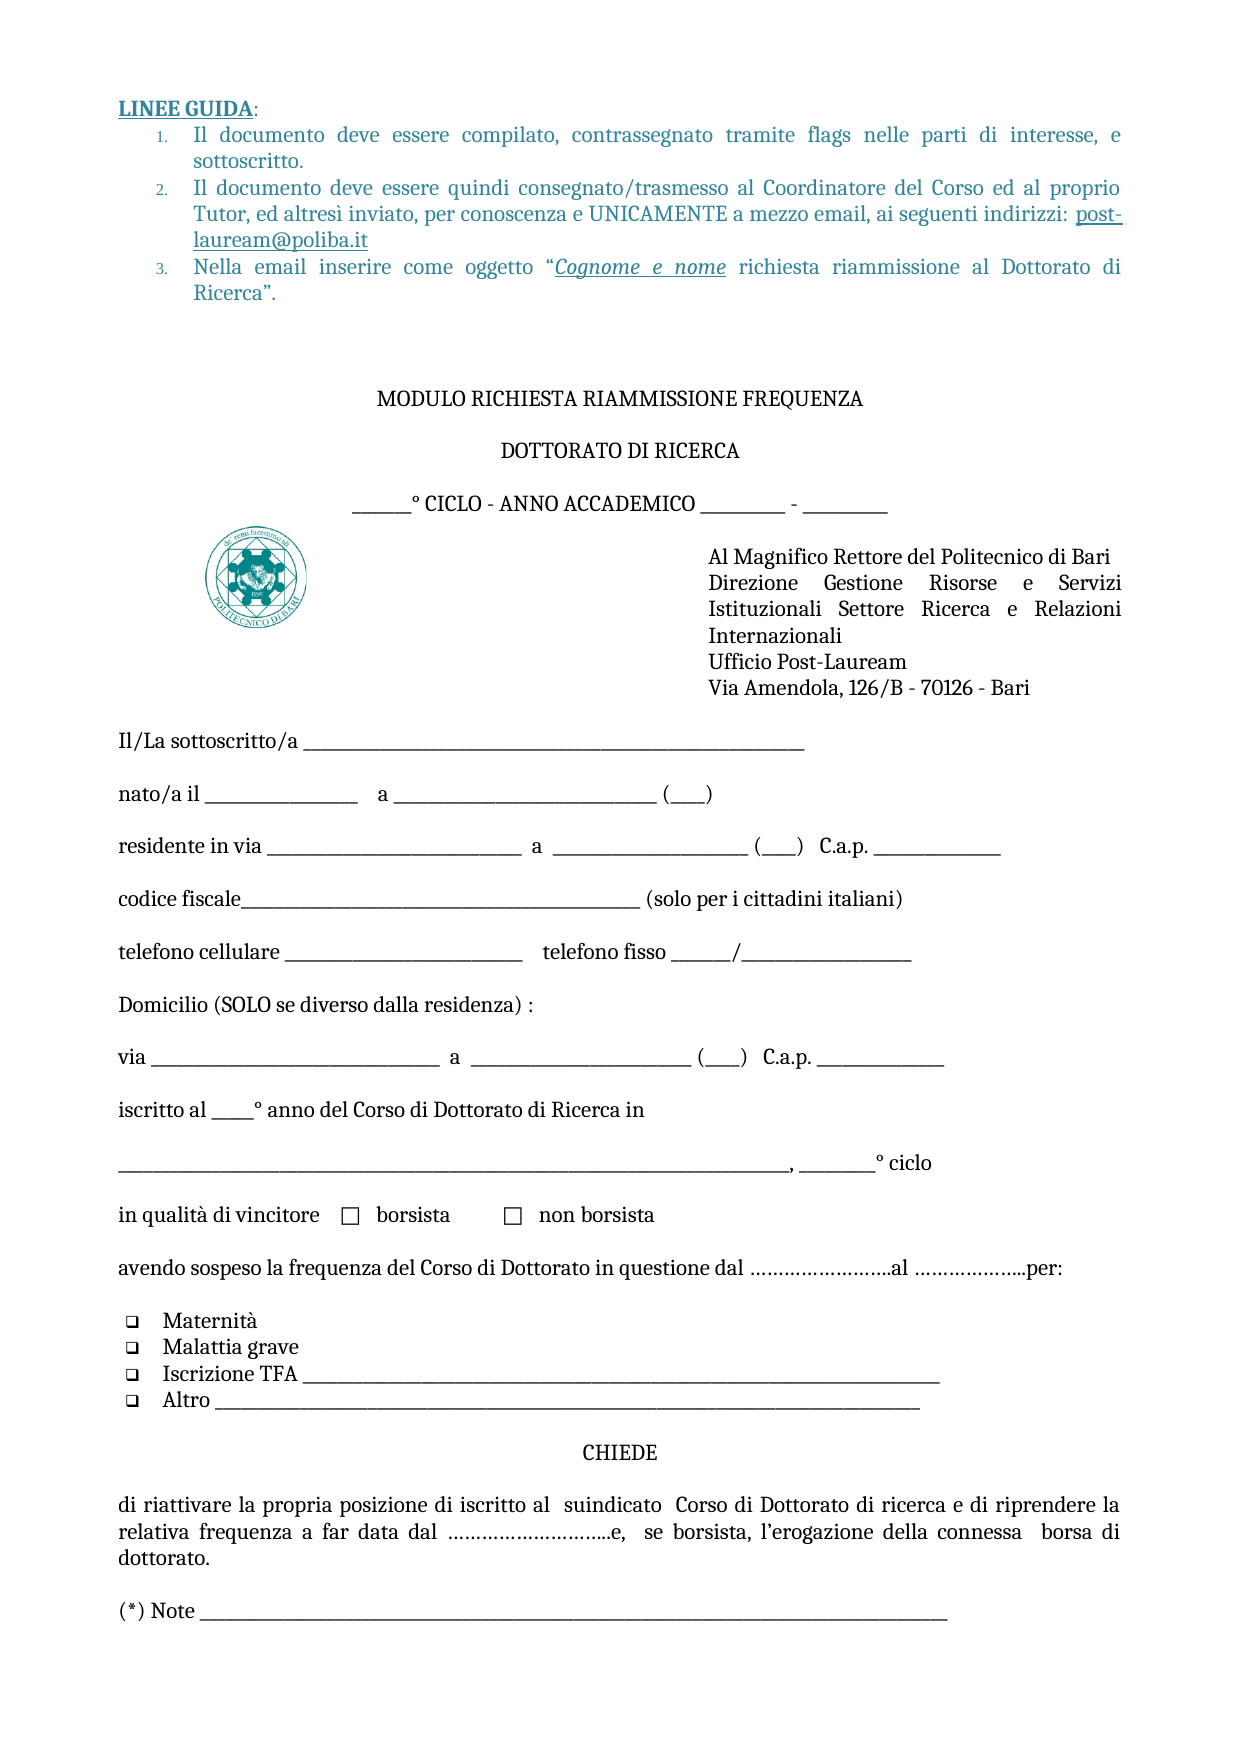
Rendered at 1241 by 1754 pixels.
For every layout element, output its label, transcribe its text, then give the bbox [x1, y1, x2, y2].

text Direzione Gestione Risorse e Servizi Istituzionali Settore Ricerca e Relazioni Internazionali [708, 570, 1122, 649]
text in qualità di vincitore □ borsista □ non borsista [118, 1202, 1122, 1229]
list Il documento deve essere compilato, contrassegnato tramite flags nelle parti di interesse, e sottoscritto. [156, 122, 1122, 174]
text MODULO RICHIESTA RIAMMISSIONE FREQUENZA [118, 385, 1122, 412]
list Nella email inserire come oggetto “Cognome e nome richiesta riammissione al Dottorato di Ricerca”. [156, 253, 1122, 306]
text telefono cellulare ____________________________ telefono fisso _______/____________________ [118, 939, 1122, 965]
text Via Amendola, 126/B - 70126 - Bari [708, 675, 1122, 702]
text _______________________________________________________________________________, _________° ciclo [118, 1149, 1122, 1176]
text avendo sospeso la frequenza del Corso di Dottorato in questione dal …………………….al ………………..per: [118, 1255, 1122, 1281]
text iscritto al _____° anno del Corso di Dottorato di Ricerca in [118, 1097, 1122, 1123]
text codice fiscale_______________________________________________ (solo per i cittadini italiani) [118, 886, 1122, 912]
text DOTTORATO DI RICERCA [118, 438, 1122, 464]
text nato/a il __________________ a _______________________________ (____) [118, 781, 1122, 807]
text Il/La sottoscritto/a ___________________________________________________________ [118, 728, 1122, 754]
text Ufficio Post-Lauream [708, 649, 1122, 675]
text LINEE GUIDA: [118, 95, 1122, 122]
picture [205, 526, 307, 628]
text CHIEDE [118, 1439, 1122, 1466]
list Malattia grave [125, 1334, 1122, 1360]
text via __________________________________ a __________________________ (____) C.a.p. _______________ [118, 1044, 1122, 1071]
list Altro ___________________________________________________________________________________ [125, 1387, 1122, 1413]
list Il documento deve essere quindi consegnato/trasmesso al Coordinatore del Corso ed al proprio Tutor, ed altresì inviato, per conoscenza e UNICAMENTE a mezzo email, ai seguenti indirizzi: post-lauream@poliba.it [156, 174, 1122, 253]
text Al Magnifico Rettore del Politecnico di Bari [708, 543, 1122, 570]
text di riattivare la propria posizione di iscritto al suindicato Corso di Dottorato di ricerca e di riprendere la relativa frequenza a far data dal ………………………..e, se borsista, l’erogazione della connessa borsa di dottorato. [118, 1492, 1122, 1571]
text (*) Note ________________________________________________________________________________________ [118, 1598, 1122, 1624]
text _______° CICLO - ANNO ACCADEMICO __________ - __________ [118, 491, 1122, 517]
text Domicilio (SOLO se diverso dalla residenza) : [118, 991, 1122, 1018]
list Iscrizione TFA ___________________________________________________________________________ [125, 1360, 1122, 1387]
list Maternità [125, 1308, 1122, 1334]
text residente in via ______________________________ a _______________________ (____) C.a.p. _______________ [118, 833, 1122, 860]
